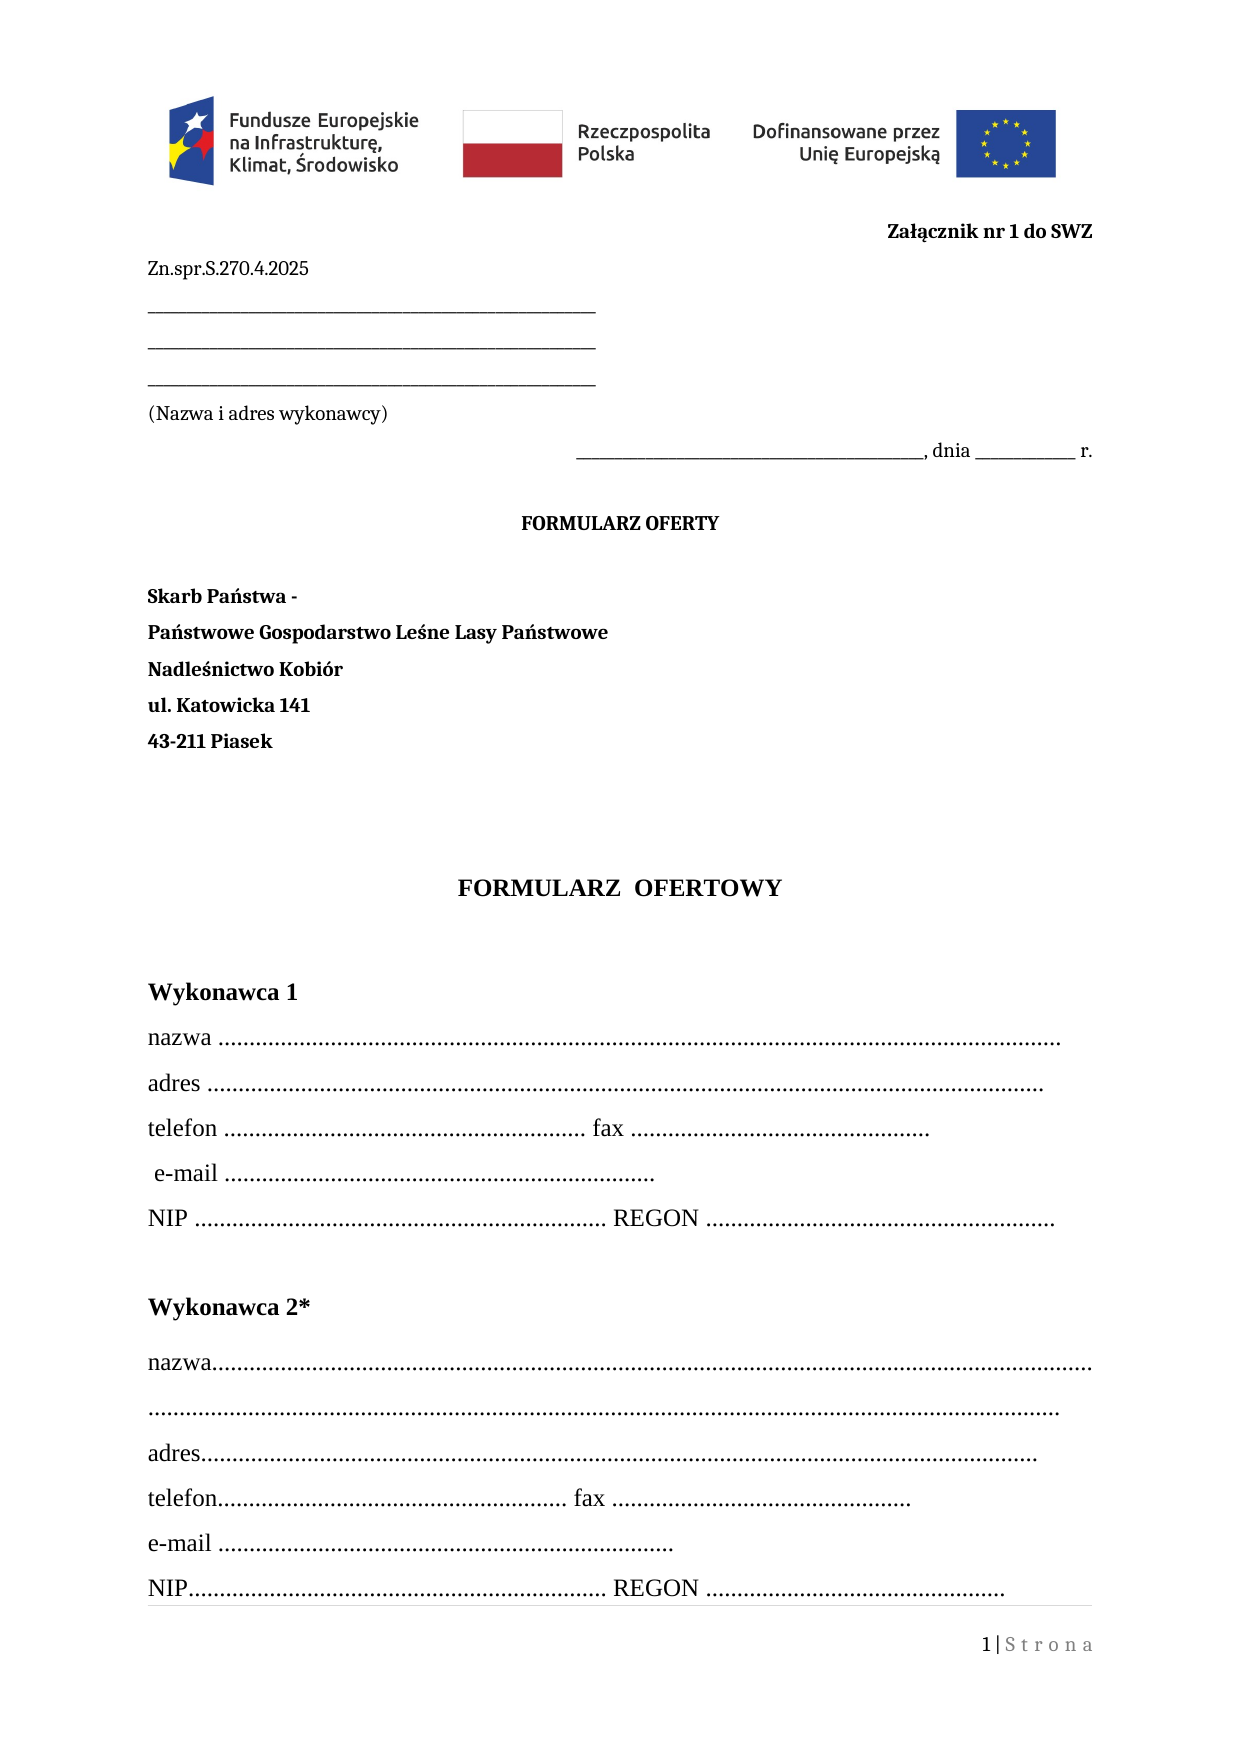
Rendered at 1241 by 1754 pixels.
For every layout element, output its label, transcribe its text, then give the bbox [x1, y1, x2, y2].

text adres ...................................................................................................................................... [148, 1068, 1094, 1096]
text nazwa............................................................................................................................................. [148, 1347, 1094, 1376]
text telefon........................................................ fax ................................................ [148, 1483, 1094, 1512]
picture [147, 73, 1079, 208]
text Państwowe Gospodarstwo Leśne Lasy Państwowe [148, 621, 1092, 645]
text e-mail ......................................................................... [148, 1528, 1094, 1557]
text FORMULARZ OFERTY [148, 511, 1092, 535]
text NIP .................................................................. REGON ........................................................ [148, 1203, 1094, 1232]
text NIP................................................................... REGON ................................................ [148, 1573, 1094, 1602]
subtitle FORMULARZ OFERTOWY [148, 870, 1092, 903]
text nazwa ....................................................................................................................................... [148, 1022, 1094, 1051]
text Skarb Państwa - [148, 584, 1092, 608]
text Wykonawca 1 [148, 977, 1094, 1006]
text __________________________________________________________ [148, 366, 1092, 389]
text Zn.spr.S.270.4.2025 [148, 256, 1092, 280]
text Załącznik nr 1 do SWZ [148, 220, 1092, 244]
text _____________________________________________, dnia _____________ r. [148, 438, 1092, 462]
text 43-211 Piasek [148, 730, 1092, 754]
text adres...................................................................................................................................... [148, 1438, 1094, 1466]
text (Nazwa i adres wykonawcy) [148, 402, 1092, 426]
text telefon .......................................................... fax ................................................ [148, 1113, 1094, 1142]
text ul. Katowicka 141 [148, 694, 1092, 718]
text __________________________________________________________ [148, 329, 1092, 353]
text Nadleśnictwo Kobiór [148, 657, 1092, 681]
text __________________________________________________________ [148, 293, 1092, 317]
text e-mail ..................................................................... [148, 1158, 1094, 1187]
text Wykonawca 2* [148, 1292, 1092, 1320]
text .................................................................................................................................................. [148, 1392, 1094, 1421]
